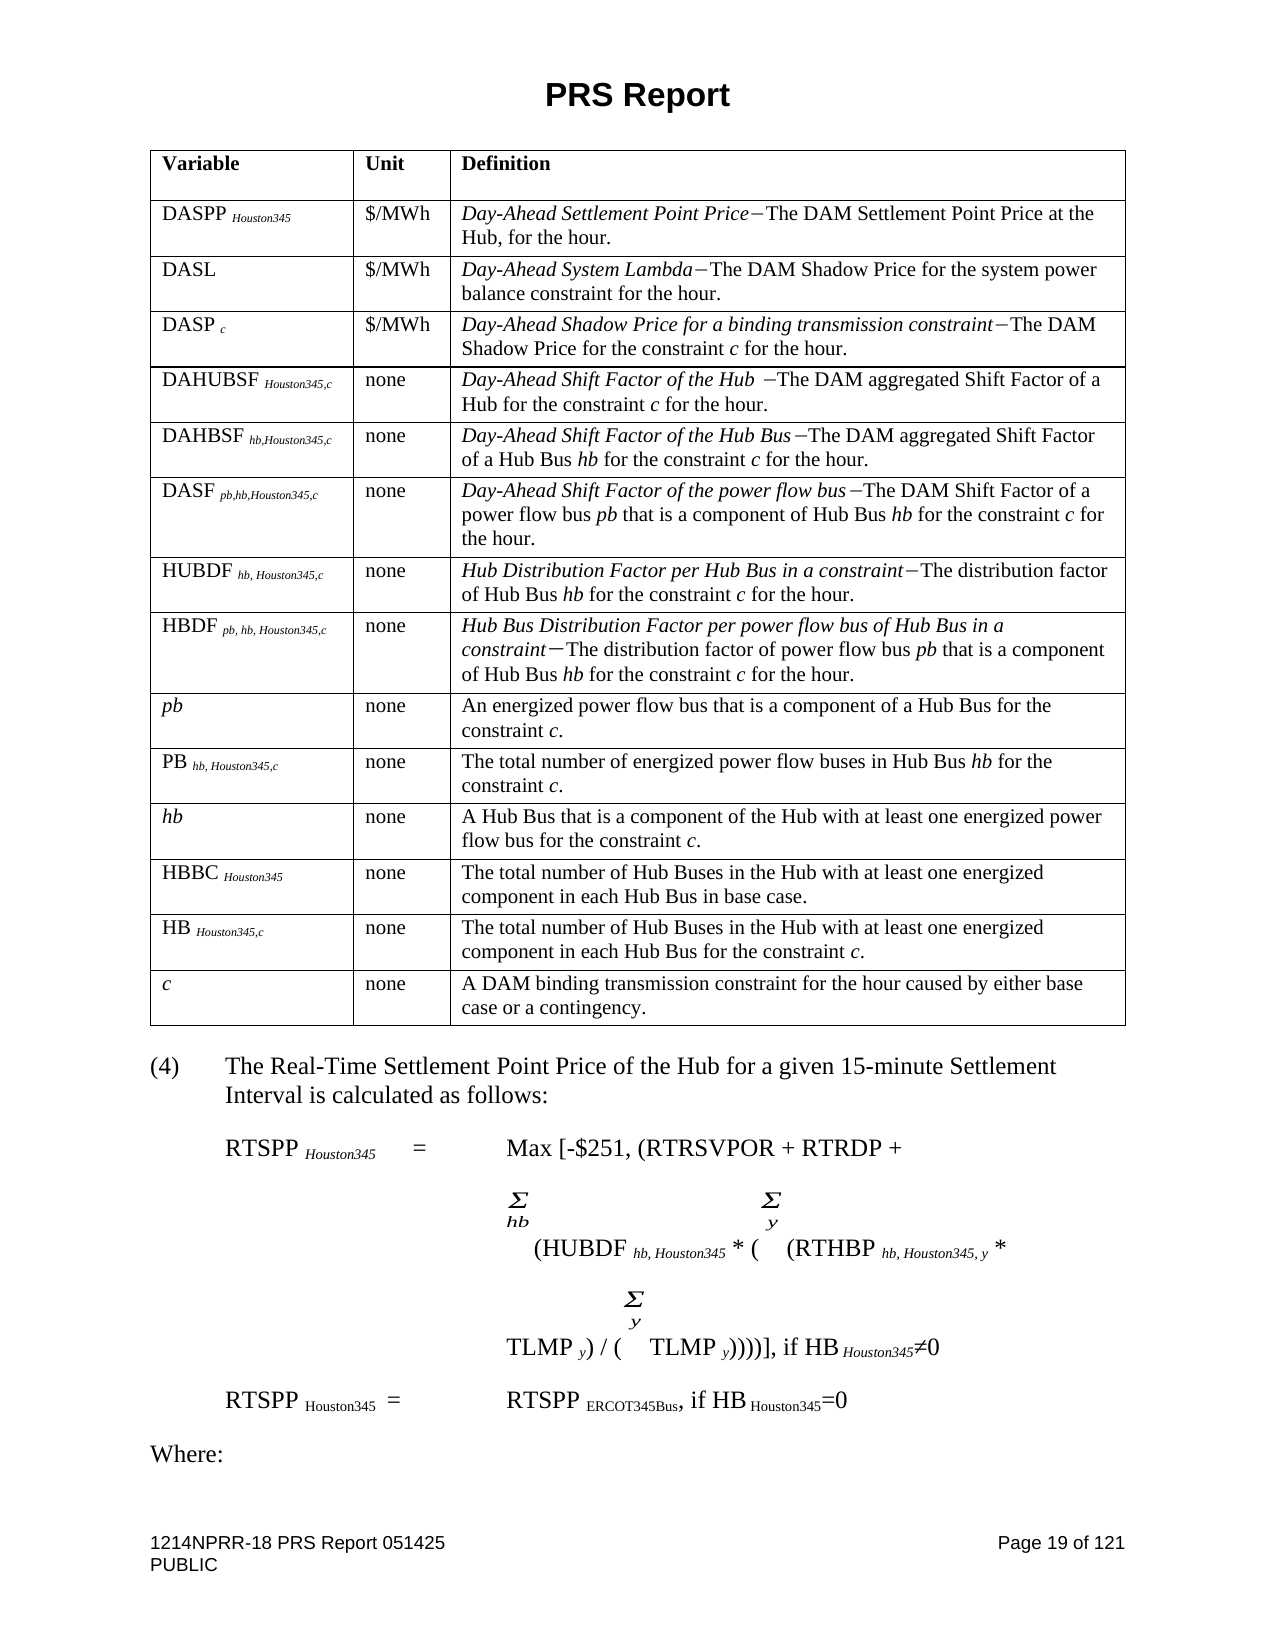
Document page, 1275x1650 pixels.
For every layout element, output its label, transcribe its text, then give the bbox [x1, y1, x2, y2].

table_cell none [354, 423, 450, 477]
table_cell none [354, 368, 450, 422]
table_cell HUBDF hb, Houston345,c [151, 558, 353, 612]
text RTSPP Houston345 = RTSPP ERCOT345Bus, if HB Houston345=0 [225, 1386, 1125, 1414]
table_cell DAHBSF hb,Houston345,c [151, 423, 353, 477]
table_cell none [354, 971, 450, 1025]
table_cell A DAM binding transmission constraint for the hour caused by either base case or a contingency. [451, 971, 1125, 1025]
table_cell DASPP Houston345 [151, 201, 353, 256]
text (4) The Real-Time Settlement Point Price of the Hub for a given 15-minute Settlement Interval is calculated as follows: [150, 1051, 1125, 1108]
table_cell none [354, 558, 450, 612]
table_cell The total number of Hub Buses in the Hub with at least one energized component in each Hub Bus in base case. [451, 860, 1125, 914]
table_cell Hub Bus Distribution Factor per power flow bus of Hub Bus in a constraintThe distribution factor of power flow bus pb that is a component of Hub Bus hb for the constraint c for the hour. [451, 613, 1125, 692]
table_cell Day-Ahead Settlement Point PriceThe DAM Settlement Point Price at the Hub, for the hour. [451, 201, 1125, 256]
table_cell A Hub Bus that is a component of the Hub with at least one energized power flow bus for the constraint c. [451, 804, 1125, 859]
table_header Unit [354, 151, 450, 200]
table_cell none [354, 749, 450, 803]
table_cell Day-Ahead Shift Factor of the Hub The DAM aggregated Shift Factor of a Hub for the constraint c for the hour. [451, 368, 1125, 422]
text (HUBDF hb, Houston345 * ((RTHBP hb, Houston345, y * [225, 1187, 1125, 1261]
table_cell hb [151, 804, 353, 859]
table_cell The total number of energized power flow buses in Hub Bus hb for the constraint c. [451, 749, 1125, 803]
table_cell DASP c [151, 312, 353, 366]
table_cell $/MWh [354, 201, 450, 256]
table_cell The total number of Hub Buses in the Hub with at least one energized component in each Hub Bus for the constraint c. [451, 915, 1125, 969]
table_cell none [354, 613, 450, 692]
table_cell none [354, 694, 450, 748]
table_cell Day-Ahead System LambdaThe DAM Shadow Price for the system power balance constraint for the hour. [451, 257, 1125, 311]
table_cell c [151, 971, 353, 1025]
table_cell PB hb, Houston345,c [151, 749, 353, 803]
table_cell Day-Ahead Shift Factor of the Hub BusThe DAM aggregated Shift Factor of a Hub Bus hb for the constraint c for the hour. [451, 423, 1125, 477]
text Where: [150, 1439, 1125, 1468]
table_cell DAHUBSF Houston345,c [151, 368, 353, 422]
table_cell none [354, 860, 450, 914]
table_cell DASF pb,hb,Houston345,c [151, 478, 353, 557]
text TLMP y) / (TLMP y))))], if HB Houston345≠0 [225, 1286, 1125, 1361]
table_cell Day-Ahead Shift Factor of the power flow busThe DAM Shift Factor of a power flow bus pb that is a component of Hub Bus hb for the constraint c for the hour. [451, 478, 1125, 557]
table_cell DASL [151, 257, 353, 311]
table_cell pb [151, 694, 353, 748]
table_cell Day-Ahead Shadow Price for a binding transmission constraintThe DAM Shadow Price for the constraint c for the hour. [451, 312, 1125, 366]
text RTSPP Houston345 = Max [-$251, (RTRSVPOR + RTRDP + [225, 1133, 1125, 1162]
table_cell HBBC Houston345 [151, 860, 353, 914]
table_cell Hub Distribution Factor per Hub Bus in a constraintThe distribution factor of Hub Bus hb for the constraint c for the hour. [451, 558, 1125, 612]
table_cell An energized power flow bus that is a component of a Hub Bus for the constraint c. [451, 694, 1125, 748]
table_cell none [354, 915, 450, 969]
table_cell HBDF pb, hb, Houston345,c [151, 613, 353, 692]
table_cell none [354, 804, 450, 859]
table_cell $/MWh [354, 312, 450, 366]
table_header Variable [151, 151, 353, 200]
table_cell $/MWh [354, 257, 450, 311]
table_header Definition [451, 151, 1125, 200]
table_cell HB Houston345,c [151, 915, 353, 969]
table_cell none [354, 478, 450, 557]
